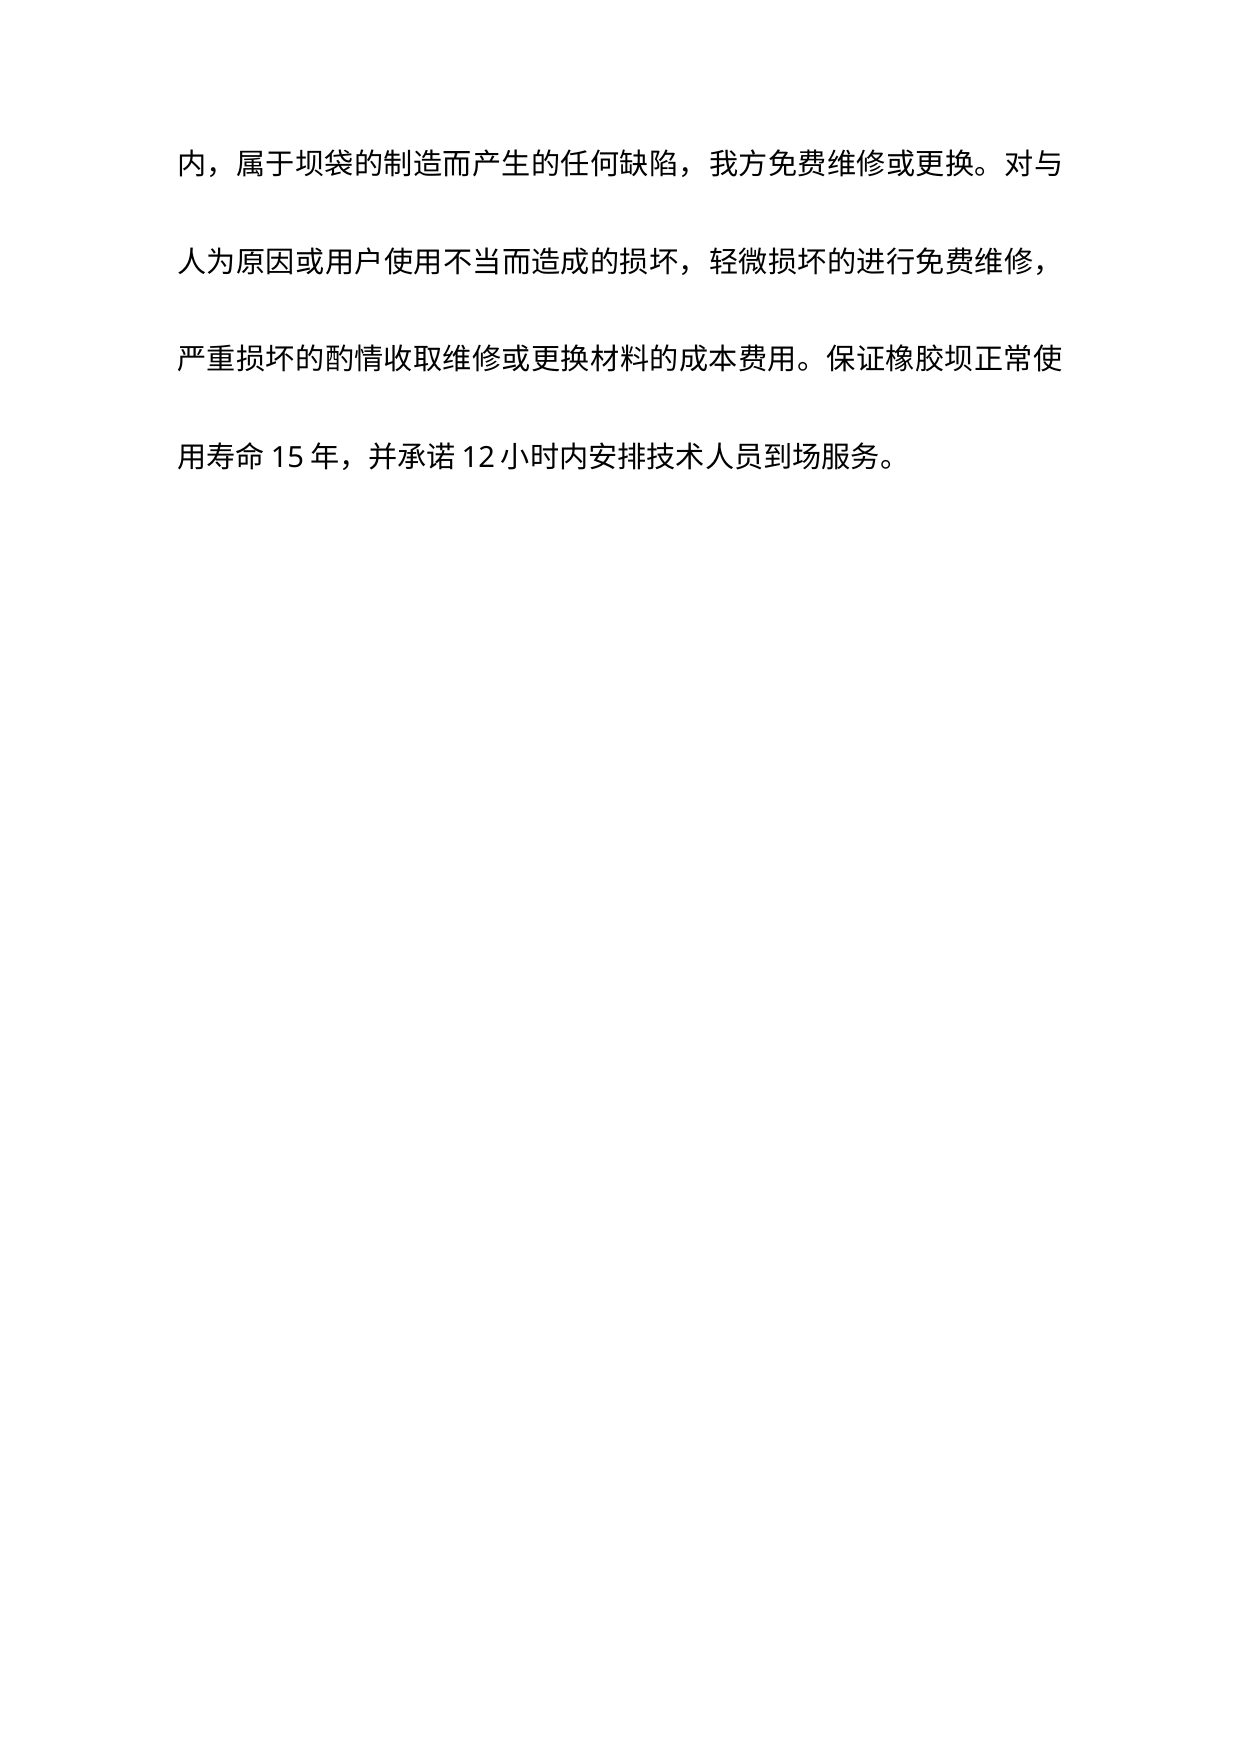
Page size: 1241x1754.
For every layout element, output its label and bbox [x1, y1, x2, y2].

text [177, 129, 1063, 487]
